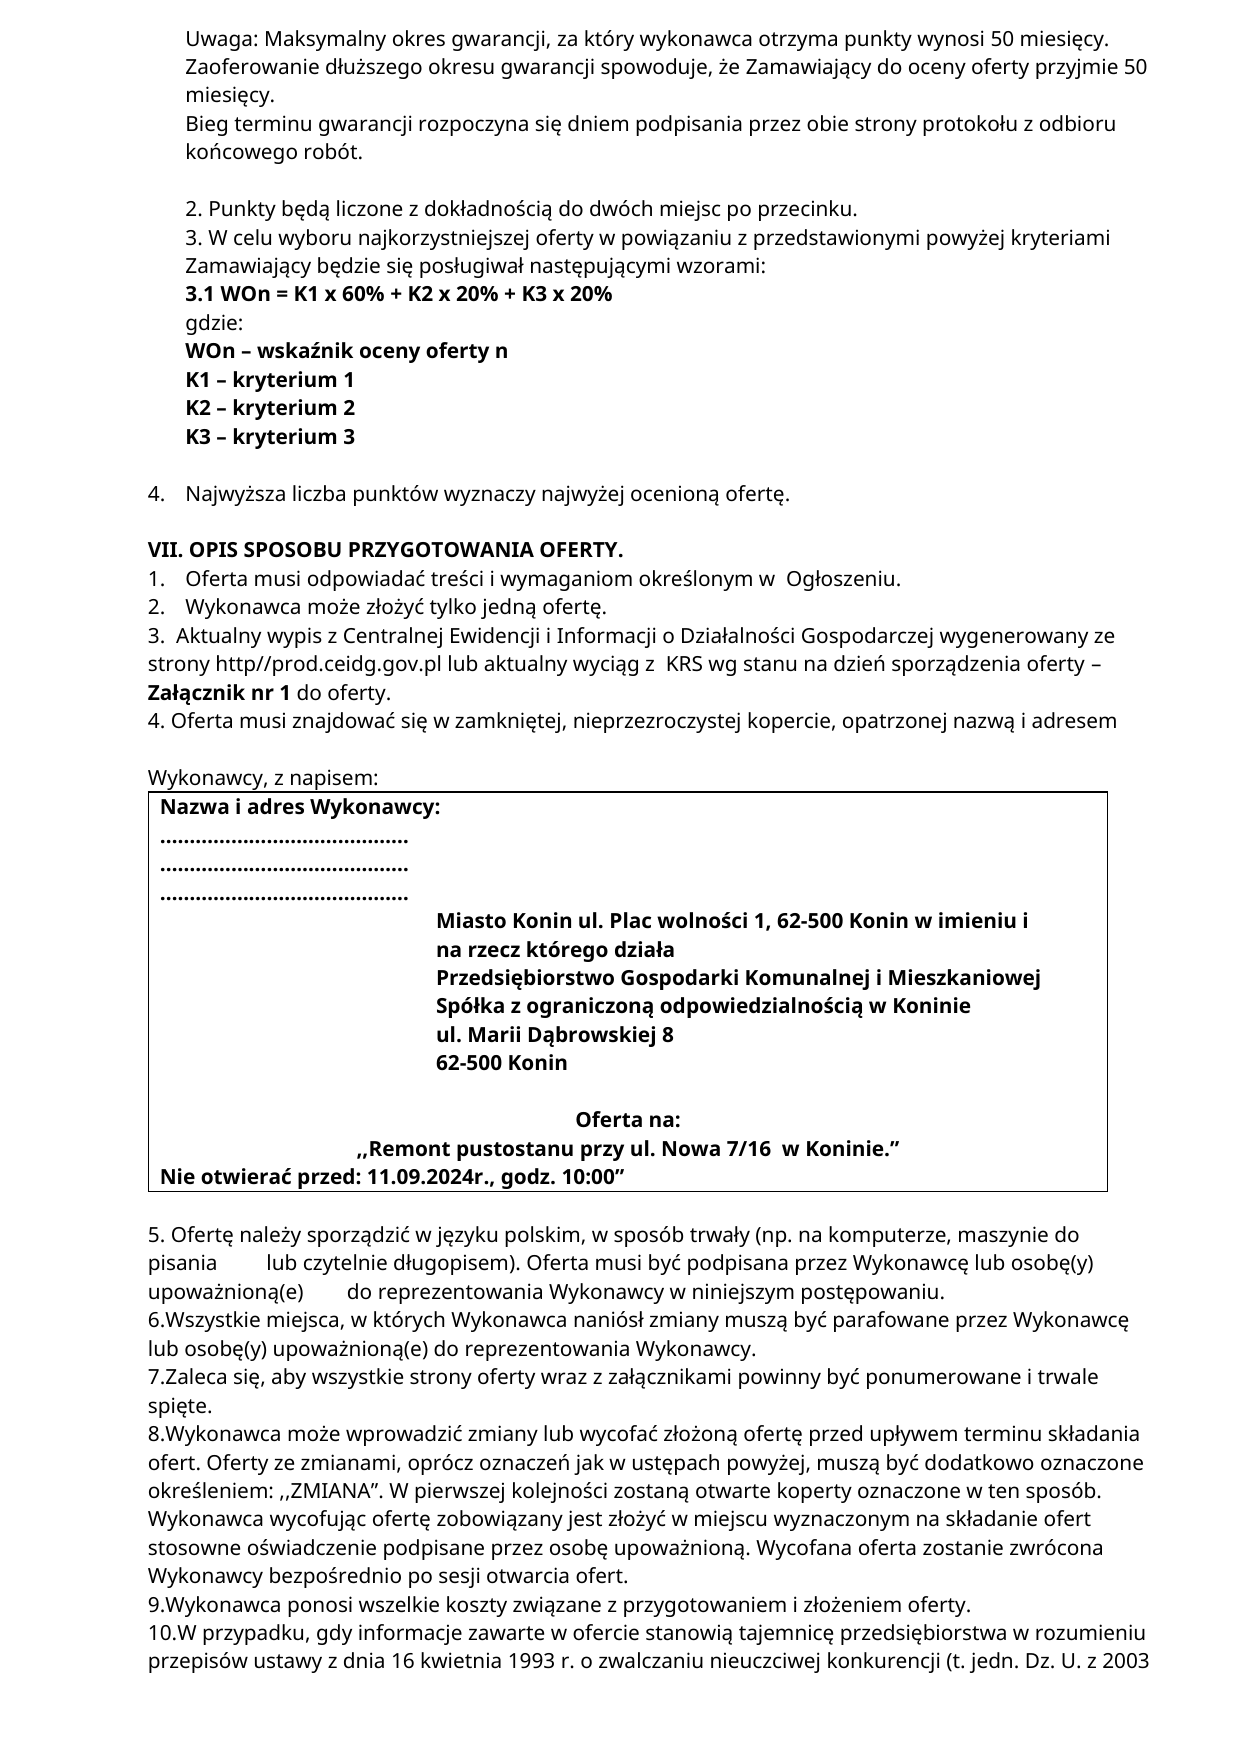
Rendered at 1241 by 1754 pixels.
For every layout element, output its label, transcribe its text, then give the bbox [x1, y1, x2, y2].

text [148, 1618, 1152, 1675]
text 7.Zaleca się, aby wszystkie strony oferty wraz z załącznikami powinny być ponumerowane i trwale spięte. [148, 1362, 1152, 1419]
text 3. Aktualny wypis z Centralnej Ewidencji i Informacji o Działalności Gospodarczej wygenerowany ze strony http//prod.ceidg.gov.pl lub aktualny wyciąg z KRS wg stanu na dzień sporządzenia oferty – Załącznik nr 1 do oferty. [148, 621, 1152, 706]
list Najwyższa liczba punktów wyznaczy najwyżej ocenioną ofertę. [148, 479, 1152, 507]
text 3.1 WOn = K1 x 60% + K2 x 20% + K3 x 20% [185, 279, 1152, 308]
text 2. Punkty będą liczone z dokładnością do dwóch miejsc po przecinku. [185, 194, 1152, 223]
text Wykonawcy, z napisem: [148, 763, 1152, 791]
text WOn – wskaźnik oceny oferty n [185, 336, 1152, 365]
list Wykonawca może złożyć tylko jedną ofertę. [148, 592, 1152, 621]
text 5. Ofertę należy sporządzić w języku polskim, w sposób trwały (np. na komputerze, maszynie do pisania lub czytelnie długopisem). Oferta musi być podpisana przez Wykonawcę lub osobę(y) upoważnioną(e) do reprezentowania Wykonawcy w niniejszym postępowaniu. [148, 1220, 1152, 1305]
text Bieg terminu gwarancji rozpoczyna się dniem podpisania przez obie strony protokołu z odbioru końcowego robót. [185, 109, 1152, 166]
text 3. W celu wyboru najkorzystniejszej oferty w powiązaniu z przedstawionymi powyżej kryteriami [185, 223, 1152, 251]
text 4. Oferta musi znajdować się w zamkniętej, nieprzezroczystej kopercie, opatrzonej nazwą i adresem [148, 706, 1152, 734]
text 6.Wszystkie miejsca, w których Wykonawca naniósł zmiany muszą być parafowane przez Wykonawcę lub osobę(y) upoważnioną(e) do reprezentowania Wykonawcy. [148, 1305, 1152, 1362]
text K3 – kryterium 3 [185, 422, 1152, 450]
table_header Nazwa i adres Wykonawcy: …………………………………… …………………………………… …………………………………… Miasto Konin ul. Plac wolności 1, 62-500 Konin w imieniu i na rzecz którego działa Przedsiębiorstwo Gospodarki Komunalnej i Mieszkaniowej Spółka z ograniczoną odpowiedzialnością w Koninie ul. Marii Dąbrowskiej 8 62-500 Konin Oferta na: ,,Remont pustostanu przy ul. Nowa 7/16 w Koninie.” Nie otwierać przed: 11.09.2024r., godz. 10:00” [149, 793, 1107, 1191]
text 9.Wykonawca ponosi wszelkie koszty związane z przygotowaniem i złożeniem oferty. [148, 1590, 1152, 1618]
text VII. OPIS SPOSOBU PRZYGOTOWANIA OFERTY. [148, 536, 1152, 564]
list Oferta musi odpowiadać treści i wymaganiom określonym w Ogłoszeniu. [148, 564, 1152, 592]
text K1 – kryterium 1 [185, 365, 1152, 393]
text 8.Wykonawca może wprowadzić zmiany lub wycofać złożoną ofertę przed upływem terminu składania ofert. Oferty ze zmianami, oprócz oznaczeń jak w ustępach powyżej, muszą być dodatkowo oznaczone określeniem: ,,ZMIANA”. W pierwszej kolejności zostaną otwarte koperty oznaczone w ten sposób. Wykonawca wycofując ofertę zobowiązany jest złożyć w miejscu wyznaczonym na składanie ofert stosowne oświadczenie podpisane przez osobę upoważnioną. Wycofana oferta zostanie zwrócona Wykonawcy bezpośrednio po sesji otwarcia ofert. [148, 1419, 1152, 1590]
text Uwaga: Maksymalny okres gwarancji, za który wykonawca otrzyma punkty wynosi 50 miesięcy. Zaoferowanie dłuższego okresu gwarancji spowoduje, że Zamawiający do oceny oferty przyjmie 50 miesięcy. [185, 24, 1152, 109]
text K2 – kryterium 2 [185, 393, 1152, 422]
text Zamawiający będzie się posługiwał następującymi wzorami: [185, 251, 1152, 279]
text gdzie: [185, 308, 1152, 336]
